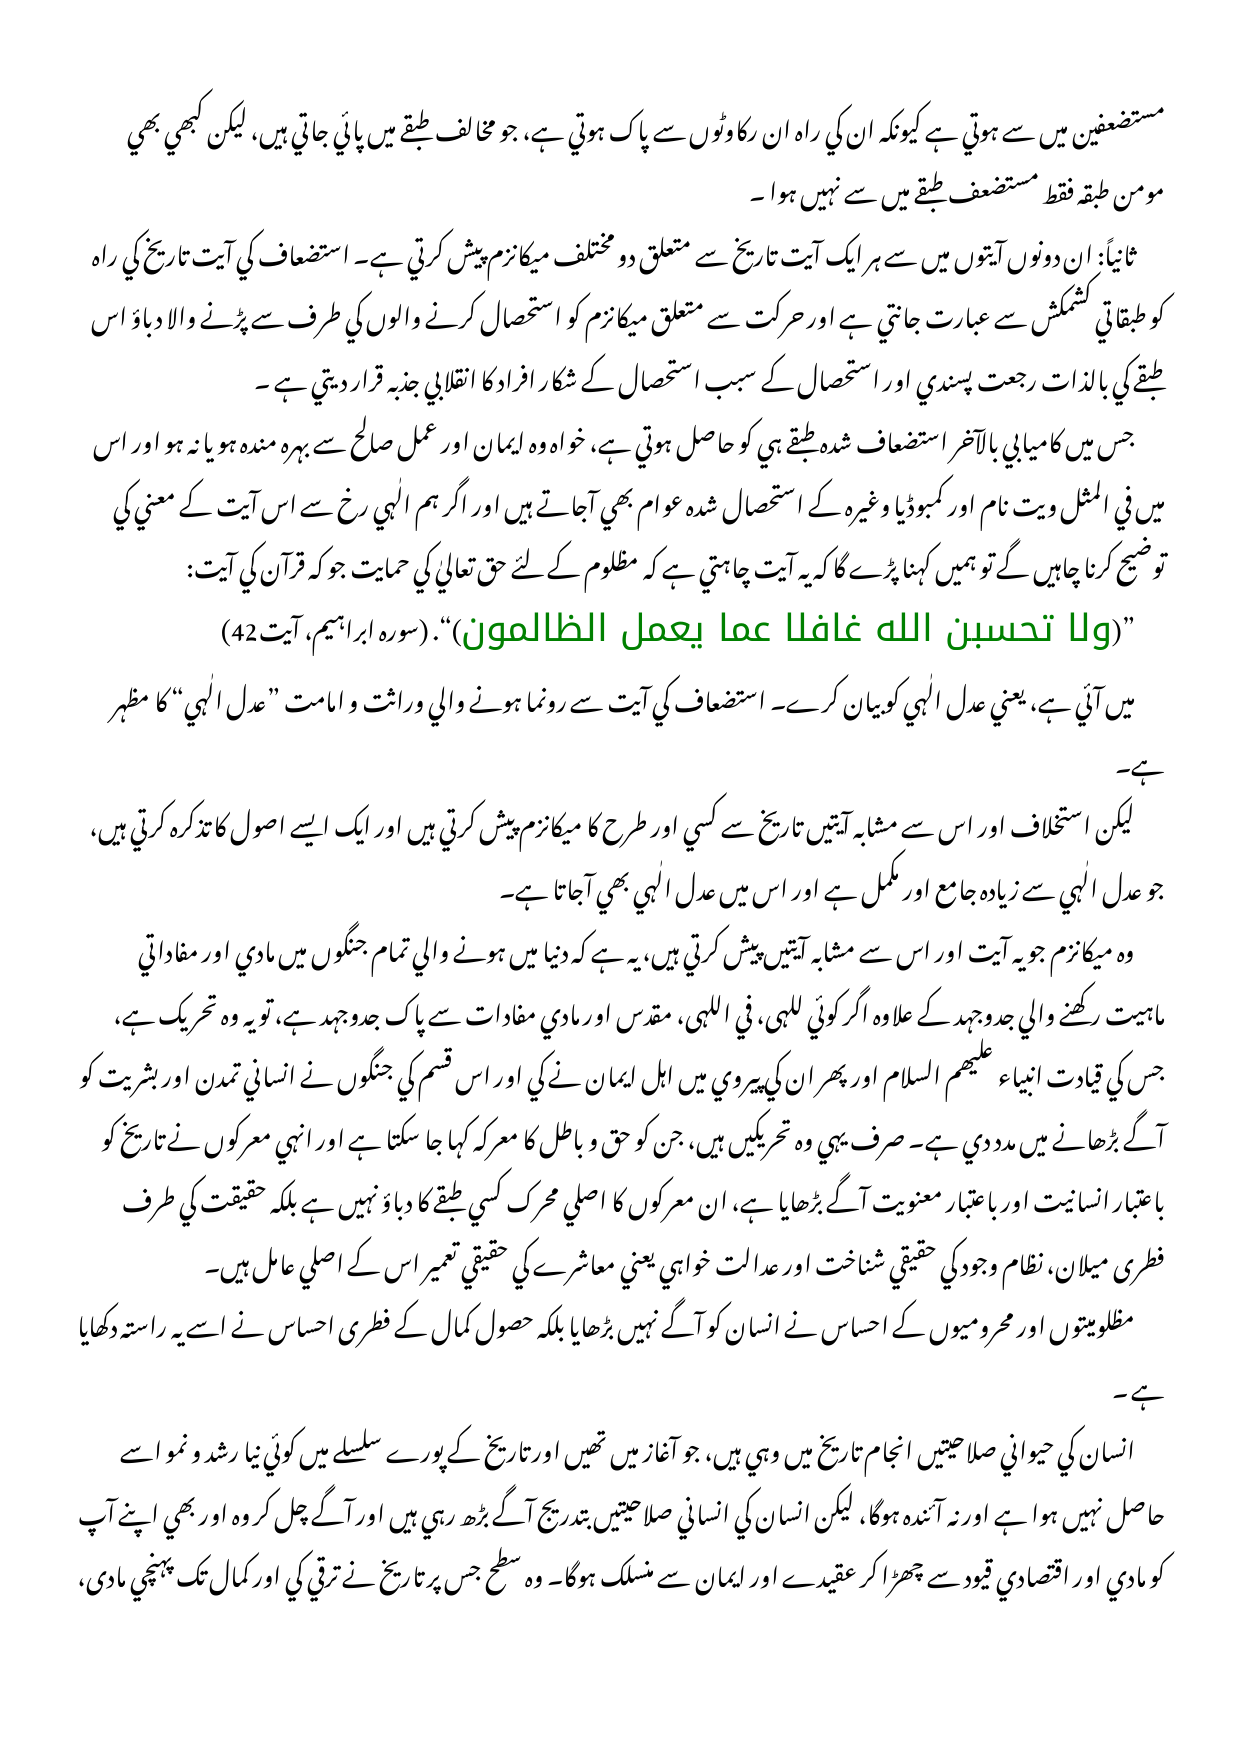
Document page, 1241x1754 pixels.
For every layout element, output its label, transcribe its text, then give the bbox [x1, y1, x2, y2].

text مظلوميتوں اور محروميوں كے احساس نے انسان كو آگے نہيں بڑھايا بلكہ حصول كمال كے فطرى احساس نے اسے يہ راستہ دكھايا ہے ۔ [75, 1290, 1165, 1415]
text ”(ولا تحسبن الله غافلا عما يعمل الظالمون)“. (سورہ ابراہيم، آيت42) [75, 594, 1165, 665]
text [75, 1415, 1165, 1602]
text جس ميں كاميابي بالآخر استضعاف شدہ طبقے ہي كو حاصل ہوتي ہے، خواہ وہ ايمان اور عمل صالح سے بہرہ مندہ ہو يا نہ ہو اور اس ميں في المثل ويت نام اور كمبوڈيا وغيرہ كے استحصال شدہ عوام بھي آجاتے ہيں اور اگر ہم الٰہي رخ سے اس آيت كے معني كي توضيح كرنا چاہيں گے تو ہميں كہنا پڑے گا كہ يہ آيت چاہتي ہے كہ مظلوم كے لئے حق تعاليٰ كي حمايت جو كہ قرآن كي آيت: [75, 406, 1165, 594]
text وہ ميكانزم جو يہ آيت اور اس سے مشابہ آيتيں پيش كرتي ہيں، يہ ہے كہ دنيا ميں ہونے والي تمام جنگوں ميں مادي اور مفاداتي ماہيت ركھنے والي جدوجہد كے علاوہ اگر كوئي للہى، في اللہى، مقدس اور مادي مفادات سے پاك جدوجہد ہے، تو يہ وہ تحريك ہے، جس كي قيادت انبياء عليھم السلام اور پھر ان كي پيروي ميں اہل ايمان نے كي اور اس قسم كي جنگوں نے انساني تمدن اور بشريت كو آگے بڑھانے ميں مدد دي ہے۔ صرف يہي وہ تحريكيں ہيں، جن كو حق و باطل كا معركہ كہا جا سكتا ہے اور انہي معركوں نے تاريخ كو باعتبار انسانيت اور باعتبار معنويت آگے بڑھايا ہے، ان معركوں كا اصلي محرك كسي طبقے كا دباؤ نہيں ہے بلكہ حقيقت كي طرف فطرى ميلان، نظام وجود كي حقيقي شناخت اور عدالت خواہي يعني معاشرے كي حقيقي تعمير اس كے اصلي عامل ہيں۔ [75, 915, 1165, 1290]
text ليكن استخلاف اور اس سے مشابہ آيتيں تاريخ سے كسي اور طرح كا ميكانزم پيش كرتي ہيں اور ايك ايسے اصول كا تذكرہ كرتي ہيں، جو عدل الٰہي سے زيادہ جامع اور مكمل ہے اور اس ميں عدل الٰہي بھي آجاتا ہے۔ [75, 790, 1165, 915]
text ثانياً: ان دونوں آيتوں ميں سے ہر ايك آيت تاريخ سے متعلق دو مختلف ميكانزم پيش كرتي ہے۔ استضعاف كي آيت تاريخ كي راہ كو طبقاتي كشمكش سے عبارت جانتي ہے اور حركت سے متعلق ميكانزم كو استحصال كرنے والوں كي طرف سے پڑنے والا دباؤ اس طبقے كي بالذات رجعت پسندي اور استحصال كے سبب استحصال كے شكار افراد كا انقلابي جذبہ قرار ديتي ہے ۔ [75, 219, 1165, 406]
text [75, 94, 1165, 219]
text ميں آئي ہے، يعني عدل الٰہي كو بيان كرے۔ استضعاف كي آيت سے رونما ہونے والي وراثت و امامت ”عدل الٰہي“ كا مظہر ہے۔ [75, 665, 1165, 790]
